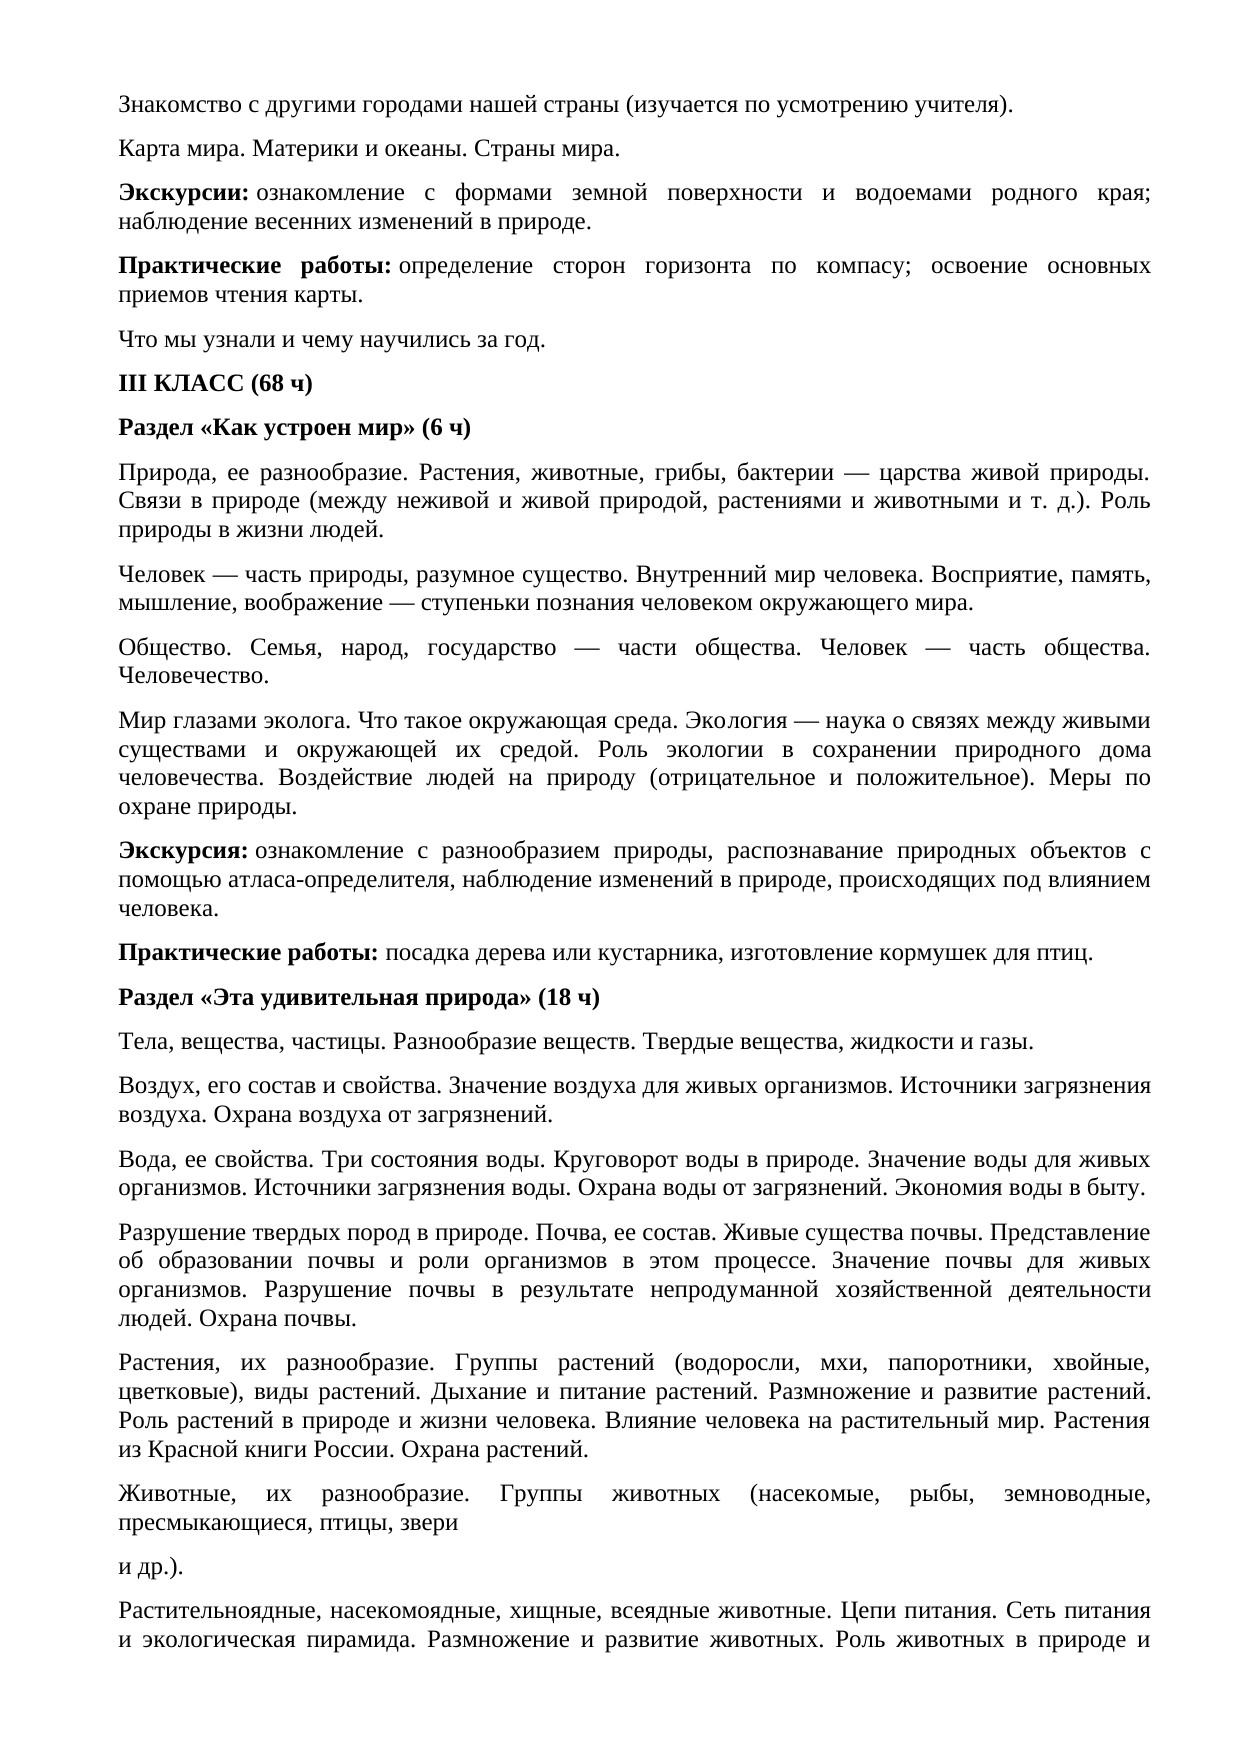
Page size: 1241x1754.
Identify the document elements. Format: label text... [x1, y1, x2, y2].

text Воздух, его состав и свойства. Значение воздуха для живых организмов. Источники загрязнения воздуха. Охрана воздуха от загрязнений. [118, 1071, 1152, 1128]
text III КЛАСС (68 ч) [118, 368, 1152, 397]
text Природа, ее разнообразие. Растения, животные, грибы, бактерии — царства живой природы. Связи в природе (между неживой и живой природой, растениями и животными и т. д.). Роль природы в жизни людей. [118, 457, 1152, 543]
text Практические работы: посадка дерева или кустарника, изготовление кормушек для птиц. [118, 937, 1152, 966]
text Общество. Семья, народ, государство — части общества. Человек — часть общества. Человечество. [118, 632, 1152, 689]
text Экскурсия: ознакомление с разнообразием природы, распознавание природных объектов с помощью атласа-определителя, наблюдение изменений в природе, происходящих под влиянием человека. [118, 836, 1152, 922]
text Тела, вещества, частицы. Разнообразие веществ. Твердые вещества, жидкости и газы. [118, 1026, 1152, 1055]
text Раздел «Эта удивительная природа» (18 ч) [118, 982, 1152, 1011]
text Человек — часть природы, разумное существо. Внутренний мир человека. Восприятие, память, мышление, воображение — ступеньки познания человеком окружающего мира. [118, 559, 1152, 616]
text Что мы узнали и чему научились за год. [118, 324, 1152, 352]
text Мир глазами эколога. Что такое окружающая среда. Экология — наука о связях между живыми существами и окружающей их средой. Роль экологии в сохранении природного дома человечества. Воздействие людей на природу (отрицательное и положительное). Меры по охране природы. [118, 705, 1152, 820]
text Растения, их разнообразие. Группы растений (водоросли, мхи, папоротники, хвойные, цветковые), виды растений. Дыхание и питание растений. Размножение и развитие растений. Роль растений в природе и жизни человека. Влияние человека на растительный мир. Растения из Красной книги России. Охрана растений. [118, 1347, 1152, 1462]
text Карта мира. Материки и океаны. Страны мира. [118, 133, 1152, 162]
text Животные, их разнообразие. Группы животных (насекомые, рыбы, земноводные, пресмыкающиеся, птицы, звери [118, 1478, 1152, 1536]
text Практические работы: определение сторон горизонта по компасу; освоение основных приемов чтения карты. [118, 251, 1152, 308]
text Экскурсии: ознакомление с формами земной поверхности и водоемами родного края; наблюдение весенних изменений в природе. [118, 177, 1152, 235]
text Вода, ее свойства. Три состояния воды. Круговорот воды в природе. Значение воды для живых организмов. Источники загрязнения воды. Охрана воды от загрязнений. Экономия воды в быту. [118, 1144, 1152, 1201]
text Разрушение твердых пород в природе. Почва, ее состав. Живые существа почвы. Представление об образовании почвы и роли организмов в этом процессе. Значение почвы для живых организмов. Разрушение почвы в результате непродуманной хозяйственной деятельности людей. Охрана почвы. [118, 1217, 1152, 1332]
text Раздел «Как устроен мир» (6 ч) [118, 412, 1152, 441]
text Знакомство с другими городами нашей страны (изучается по усмотрению учителя). [118, 89, 1152, 117]
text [118, 1596, 1152, 1653]
text и др.). [118, 1551, 1152, 1580]
